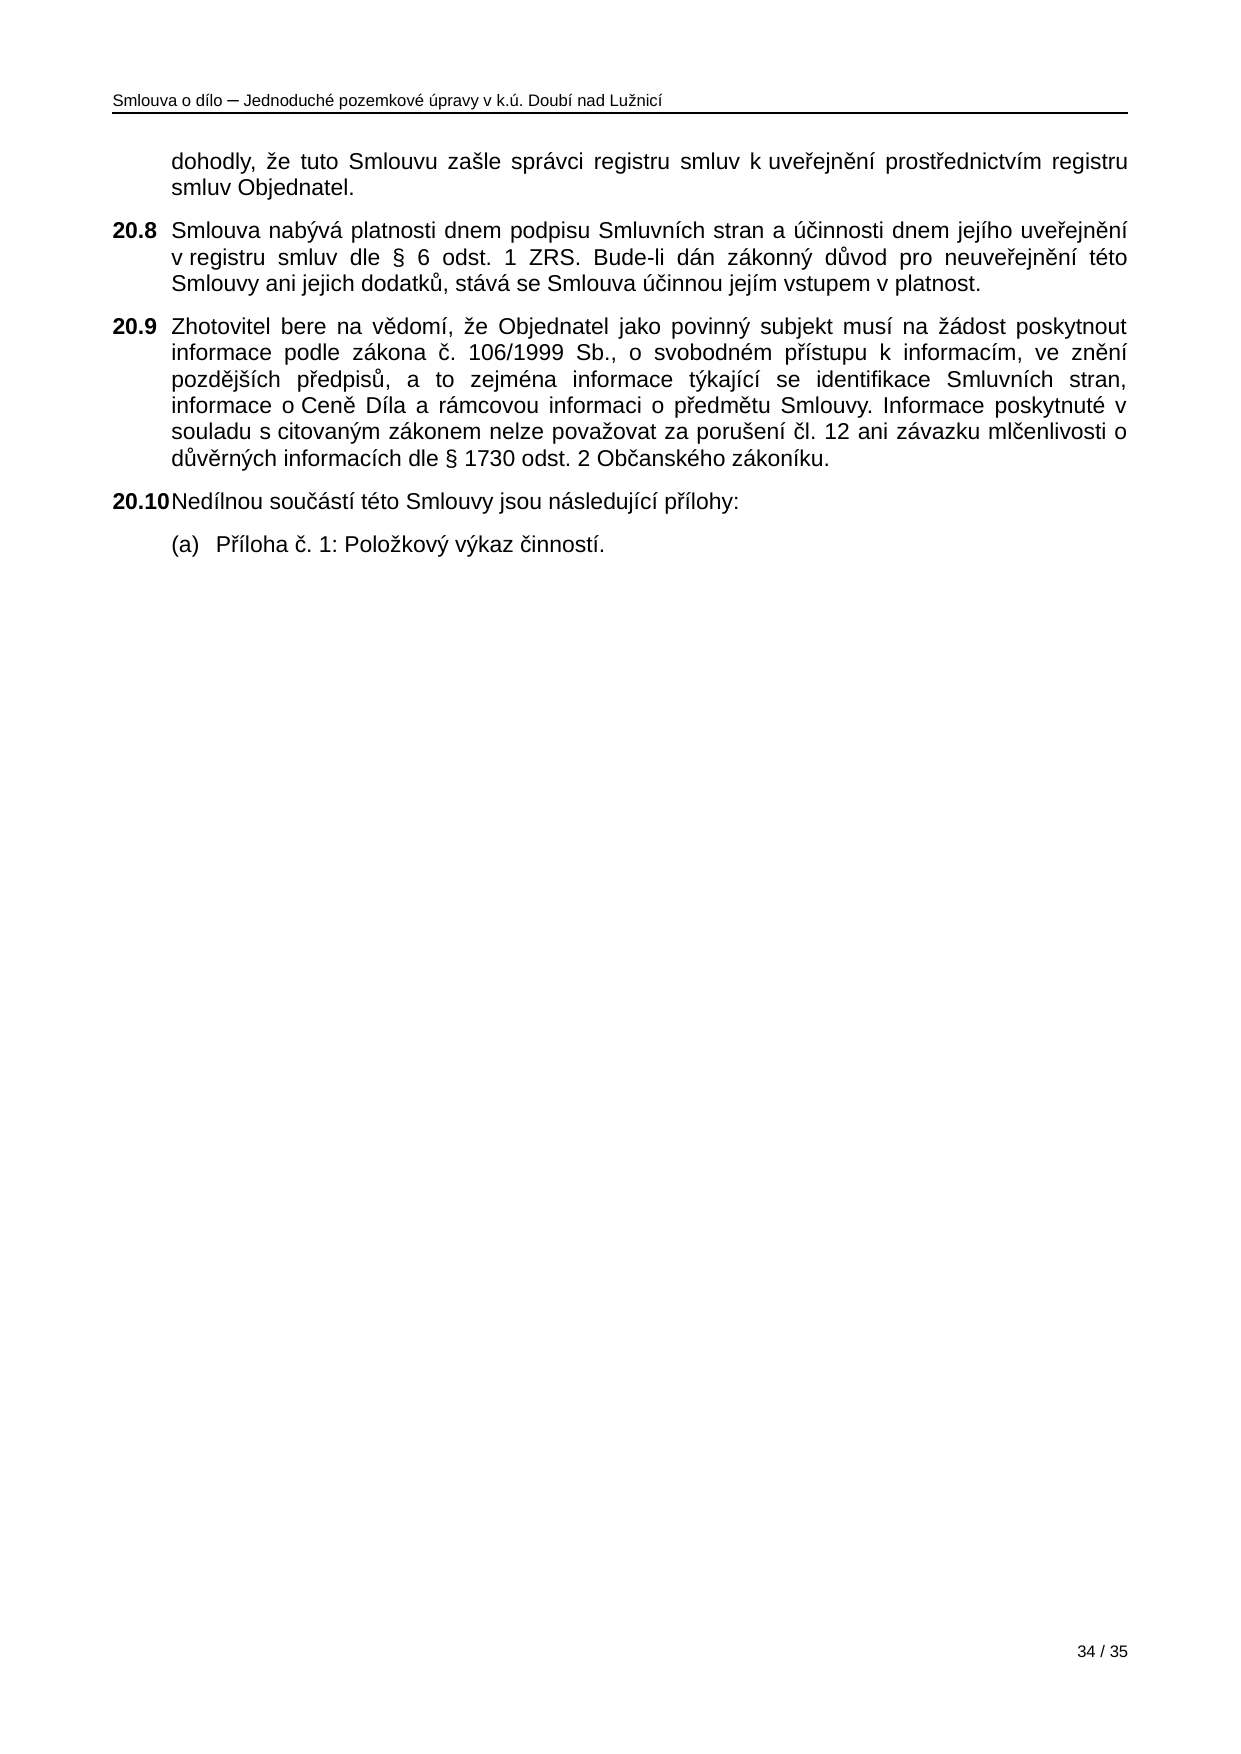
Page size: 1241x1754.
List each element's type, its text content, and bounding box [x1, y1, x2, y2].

list Příloha č. 1: Položkový výkaz činností. [171, 531, 1128, 557]
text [112, 148, 1128, 200]
text Zhotovitel bere na vědomí, že Objednatel jako povinný subjekt musí na žádost poskytnout informace podle zákona č. 106/1999 Sb., o svobodném přístupu k informacím, ve znění pozdějších předpisů, a to zejména informace týkající se identifikace Smluvních stran, informace o Ceně Díla a rámcovou informaci o předmětu Smlouvy. Informace poskytnuté v souladu s citovaným zákonem nelze považovat za porušení čl. 12 ani závazku mlčenlivosti o důvěrných informacích dle § 1730 odst. 2 Občanského zákoníku. [112, 313, 1128, 471]
text Nedílnou součástí této Smlouvy jsou následující přílohy: [112, 488, 1128, 514]
text Smlouva nabývá platnosti dnem podpisu Smluvních stran a účinnosti dnem jejího uveřejnění v registru smluv dle § 6 odst. 1 ZRS. Bude-li dán zákonný důvod pro neuveřejnění této Smlouvy ani jejich dodatků, stává se Smlouva účinnou jejím vstupem v platnost. [112, 217, 1128, 296]
